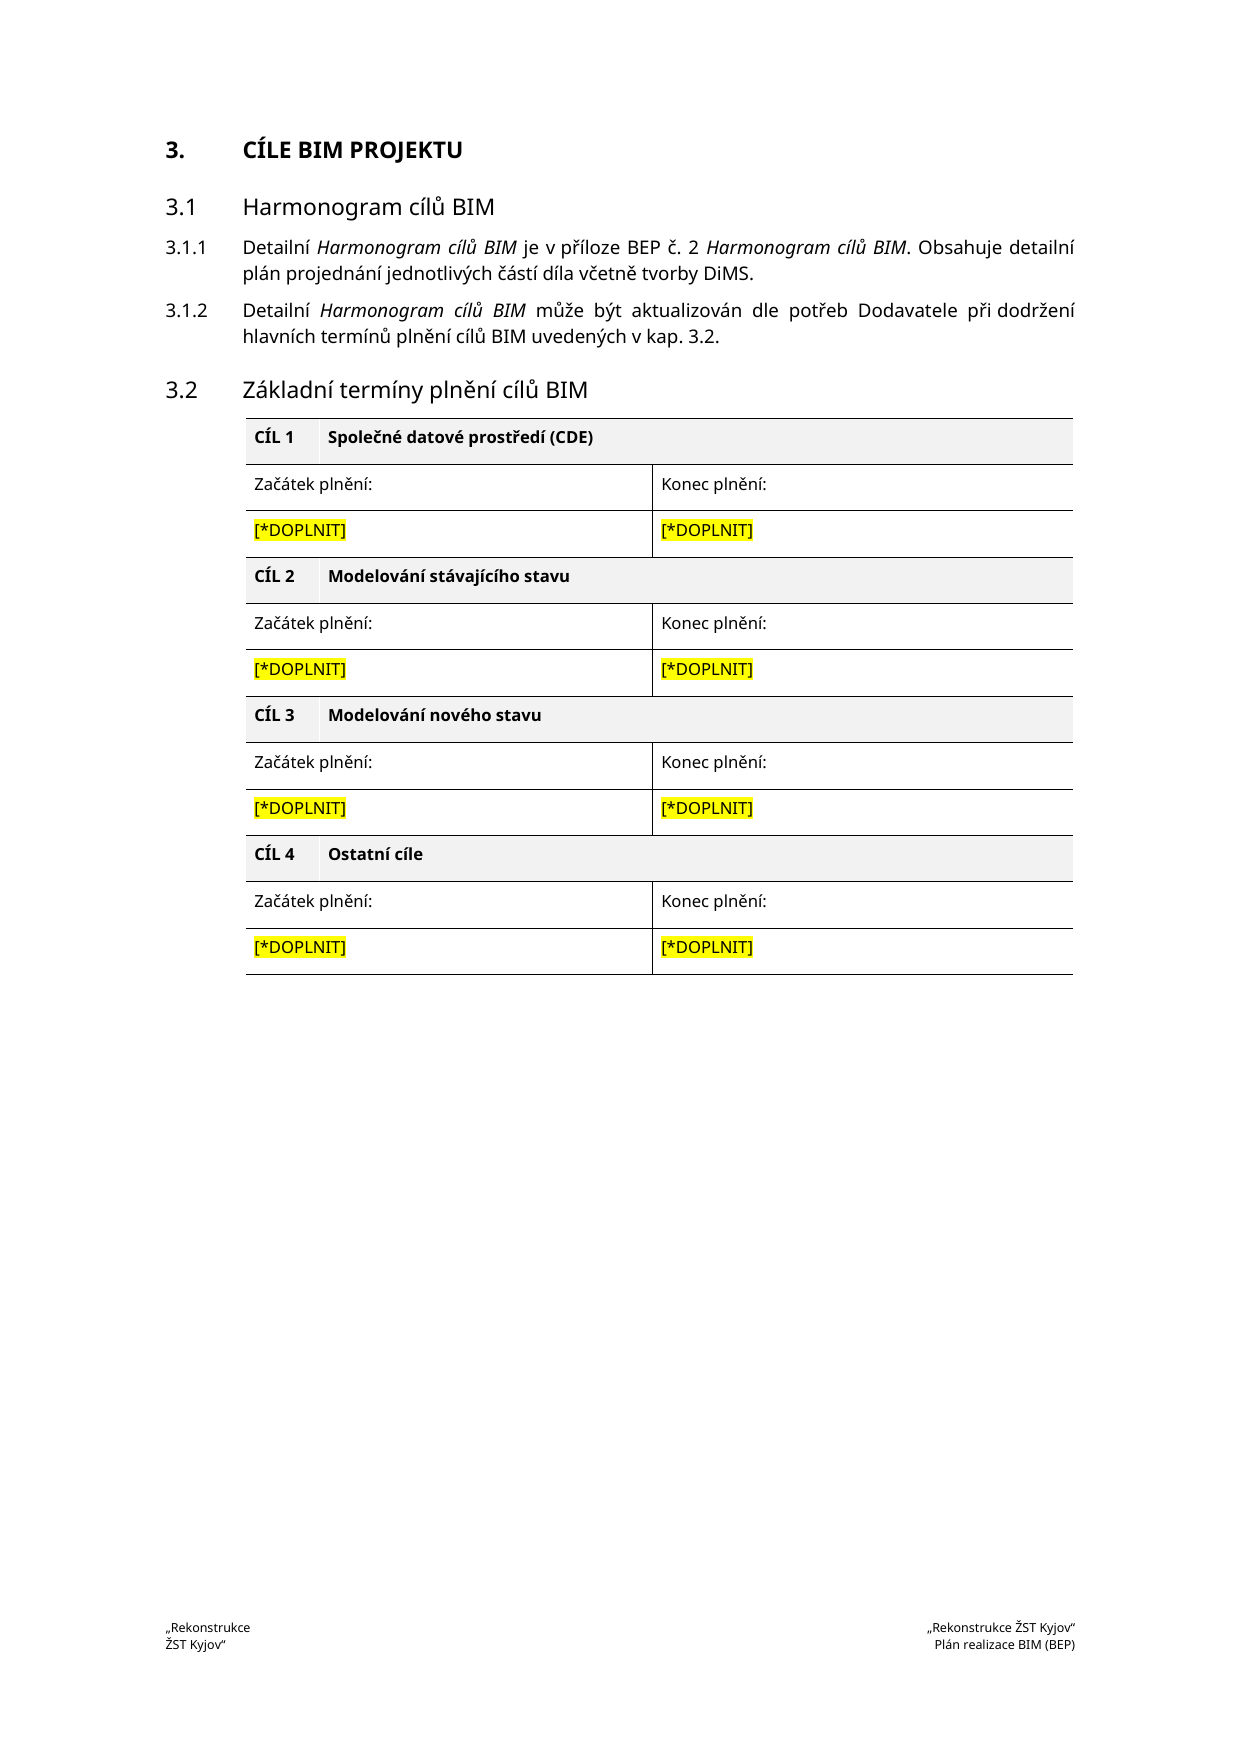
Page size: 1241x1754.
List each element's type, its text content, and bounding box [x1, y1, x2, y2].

table_cell CÍL 3 [246, 697, 319, 742]
table_cell [*DOPLNIT] [246, 511, 652, 557]
text Základní termíny plnění cílů BIM [165, 374, 1075, 405]
table_cell Konec plnění: [653, 604, 1073, 649]
table_cell Konec plnění: [653, 465, 1073, 510]
table_cell Ostatní cíle [320, 836, 1073, 881]
table_cell Konec plnění: [653, 882, 1073, 927]
table_cell [*DOPLNIT] [653, 929, 1073, 974]
table_header Společné datové prostředí (CDE) [320, 419, 1073, 464]
table_cell Modelování nového stavu [320, 697, 1073, 742]
table_header CÍL 1 [246, 419, 319, 464]
text Harmonogram cílů BIM [165, 191, 1075, 222]
table_cell Začátek plnění: [246, 604, 652, 649]
table_cell CÍL 2 [246, 558, 319, 603]
table_cell [*DOPLNIT] [653, 511, 1073, 557]
text Detailní Harmonogram cílů BIM může být aktualizován dle potřeb Dodavatele při dodržení hlavních termínů plnění cílů BIM uvedených v kap. 3.2. [165, 298, 1075, 349]
table_cell [*DOPLNIT] [246, 650, 652, 696]
table_cell [*DOPLNIT] [246, 790, 652, 835]
table_cell CÍL 4 [246, 836, 319, 881]
table_cell [*DOPLNIT] [246, 929, 652, 974]
table_cell Modelování stávajícího stavu [320, 558, 1073, 603]
text Detailní Harmonogram cílů BIM je v příloze BEP č. 2 Harmonogram cílů BIM. Obsahuje detailní plán projednání jednotlivých částí díla včetně tvorby DiMS. [165, 234, 1075, 285]
table_cell [*DOPLNIT] [653, 650, 1073, 696]
table_cell Začátek plnění: [246, 882, 652, 927]
table_cell Konec plnění: [653, 743, 1073, 788]
table_cell Začátek plnění: [246, 465, 652, 510]
text Cíle BIM projektu [165, 134, 1075, 166]
table_cell Začátek plnění: [246, 743, 652, 788]
table_cell [*DOPLNIT] [653, 790, 1073, 835]
